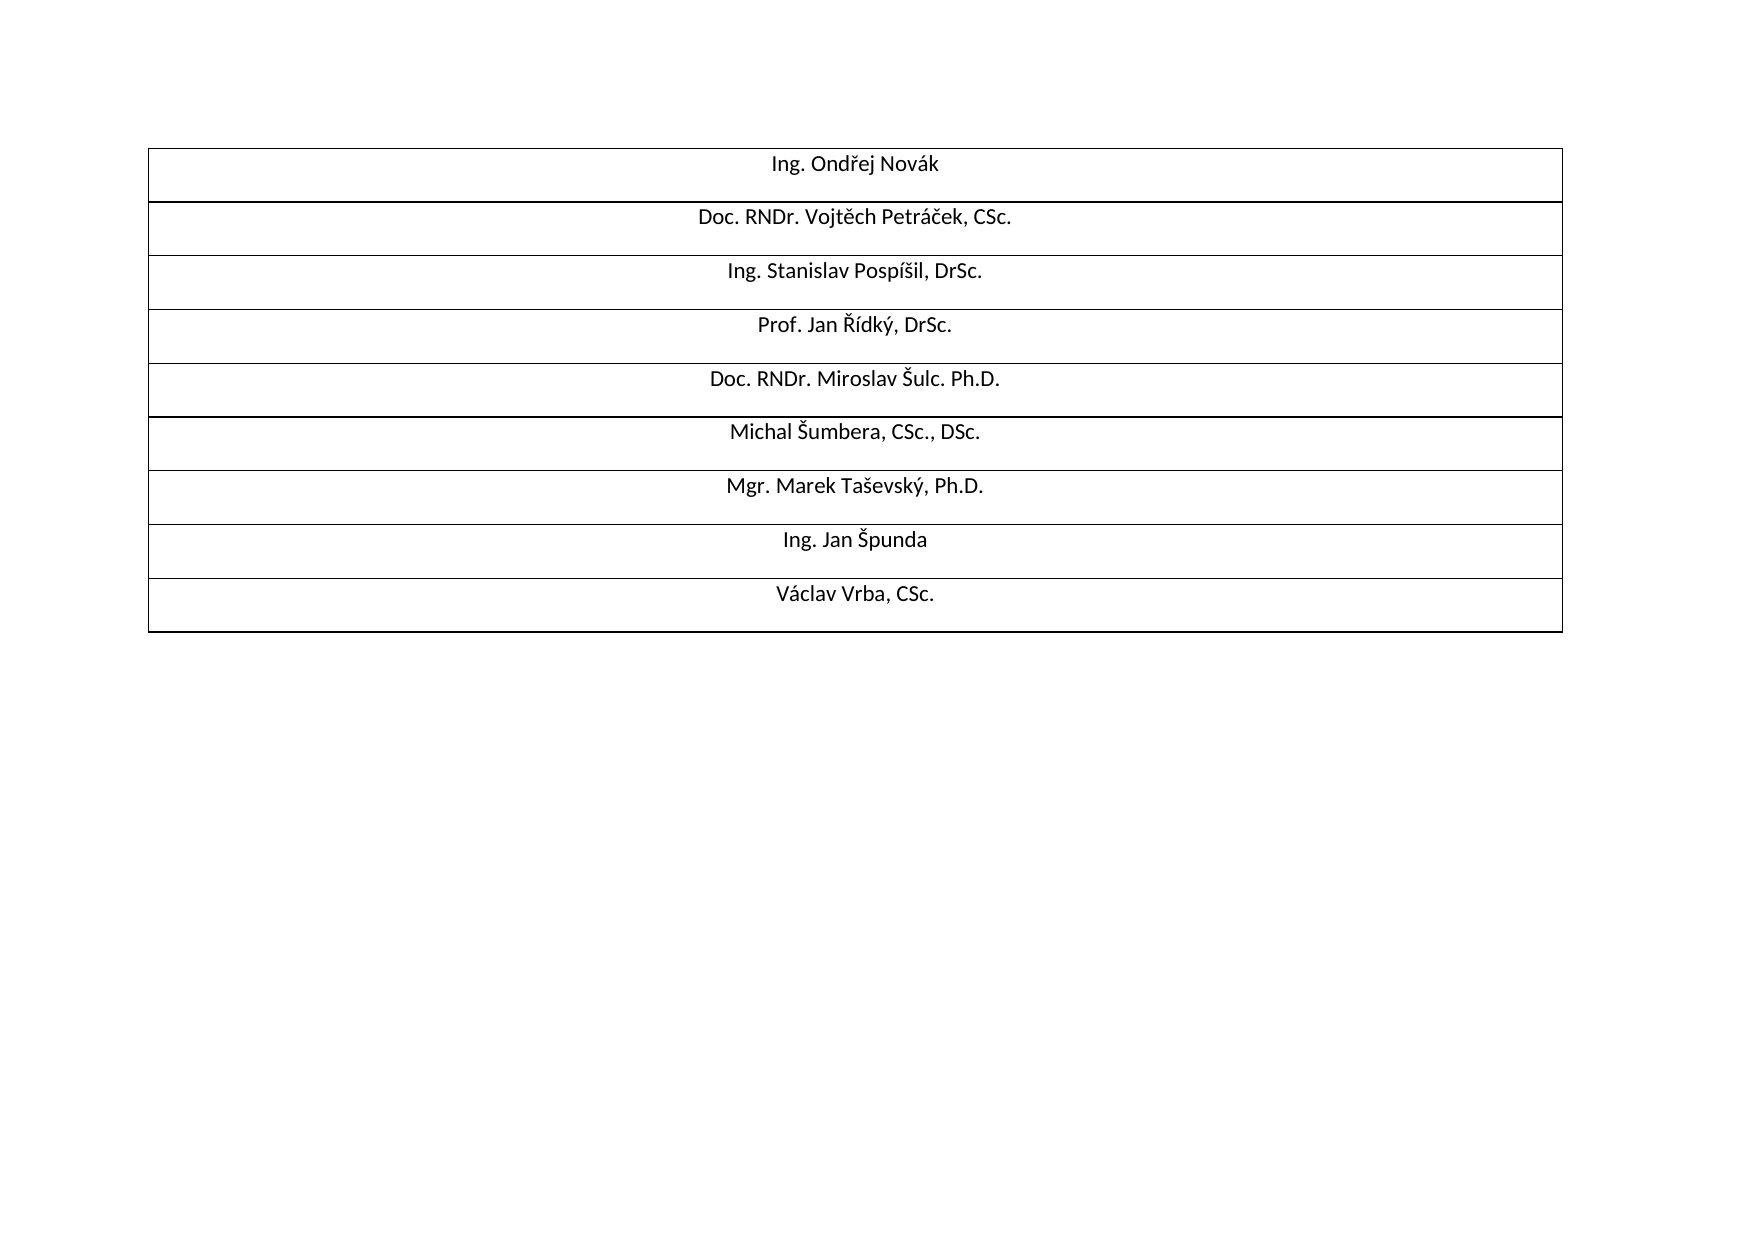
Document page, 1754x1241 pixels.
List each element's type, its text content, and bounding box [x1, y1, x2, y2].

table_cell Prof. Jan Řídký, DrSc. [149, 310, 1562, 363]
table_cell Ing. Jan Špunda [149, 525, 1562, 578]
table_cell Ing. Ondřej Novák [149, 149, 1562, 201]
table_cell Doc. RNDr. Miroslav Šulc. Ph.D. [149, 364, 1562, 416]
table_cell Mgr. Marek Taševský, Ph.D. [149, 471, 1562, 524]
table_cell Ing. Stanislav Pospíšil, DrSc. [149, 256, 1562, 309]
table_cell Doc. RNDr. Vojtěch Petráček, CSc. [149, 203, 1562, 255]
table_cell Michal Šumbera, CSc., DSc. [149, 418, 1562, 470]
table_cell Václav Vrba, CSc. [149, 579, 1562, 631]
